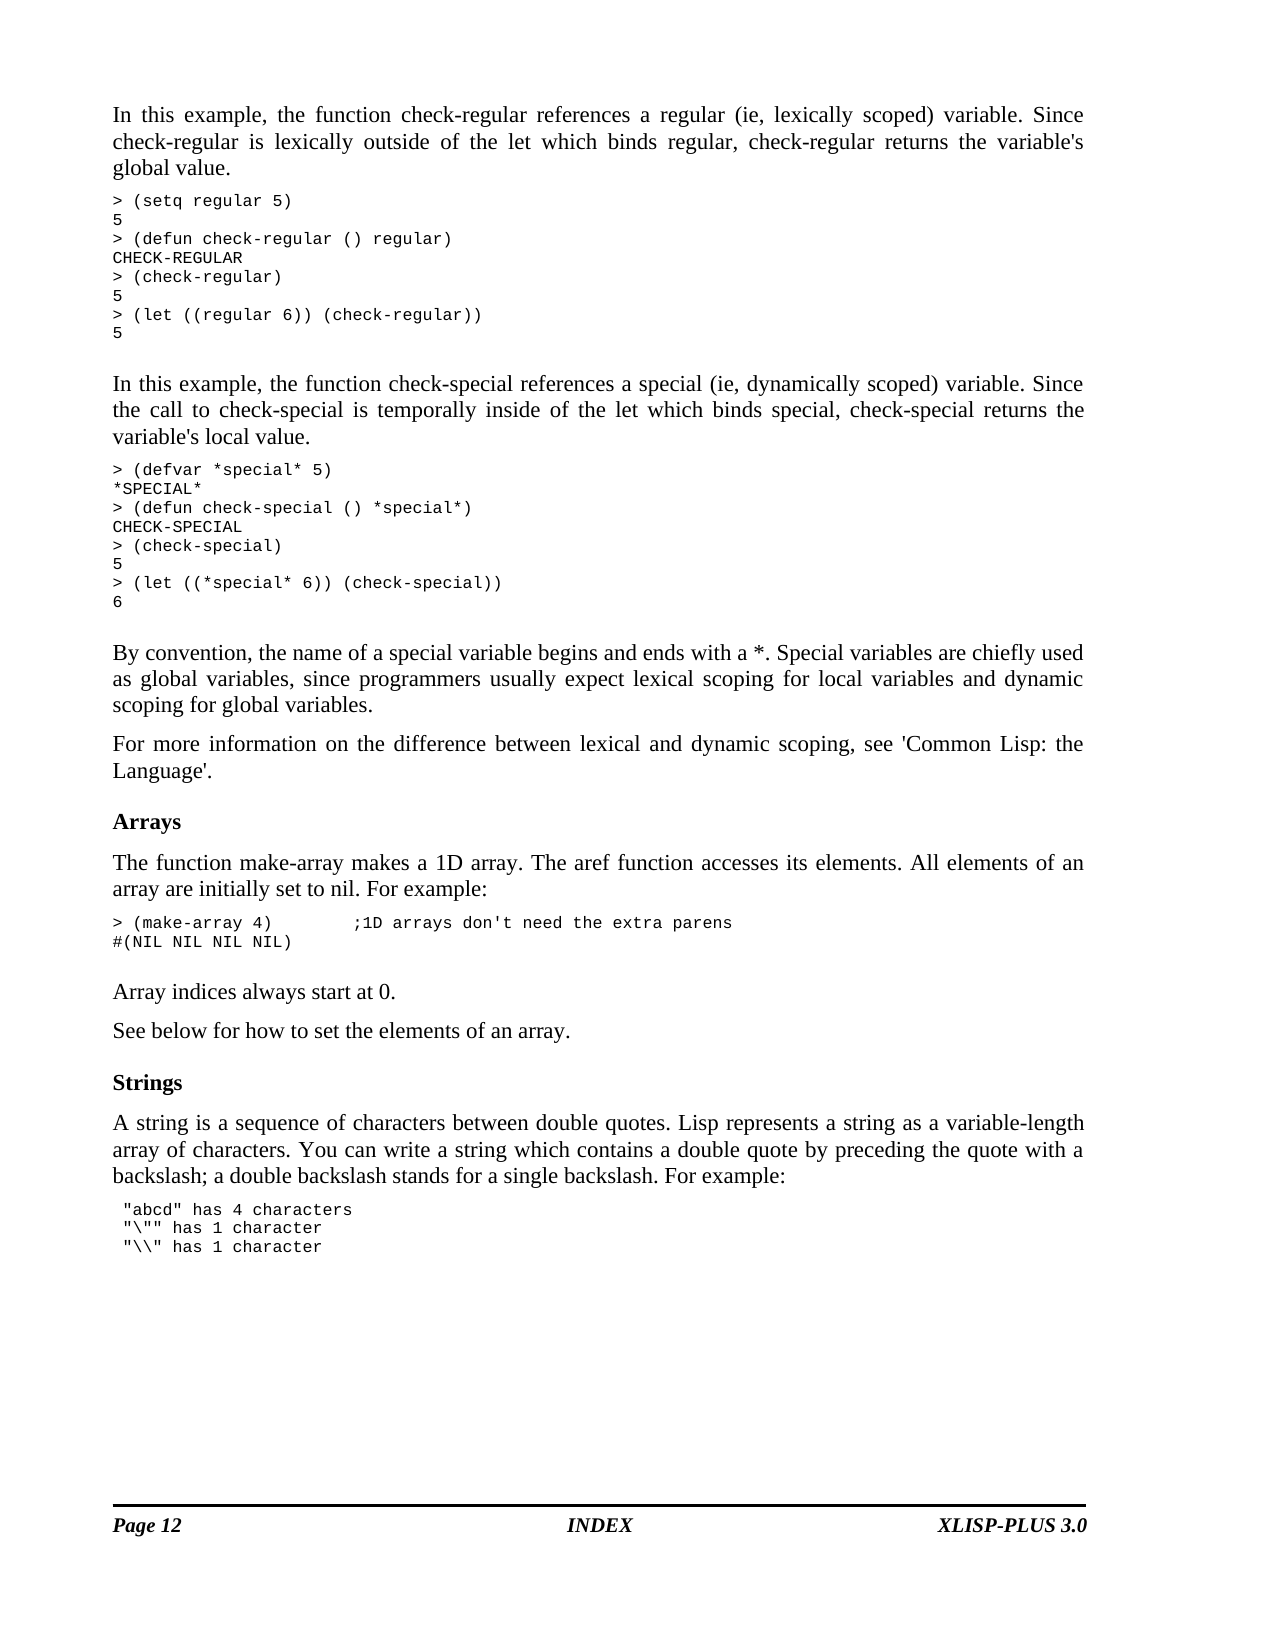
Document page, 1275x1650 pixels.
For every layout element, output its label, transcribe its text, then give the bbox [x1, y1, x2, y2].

text 6 [112, 594, 1086, 612]
text > (defvar *special* 5) [112, 462, 1086, 481]
text "\\" has 1 character [112, 1239, 1086, 1258]
text > (make-array 4) ;1D arrays don't need the extra parens [112, 914, 1086, 933]
title Arrays [112, 808, 1086, 834]
text See below for how to set the elements of an array. [112, 1017, 1086, 1043]
text > (defun check-special () *special*) [112, 499, 1086, 518]
text > (check-regular) [112, 268, 1086, 287]
text 5 [112, 212, 1086, 231]
text In this example, the function check-regular references a regular (ie, lexically scoped) variable. Since check-regular is lexically outside of the let which binds regular, check-regular returns the variable's global value. [112, 101, 1086, 180]
text "\"" has 1 character [112, 1220, 1086, 1239]
text CHECK-SPECIAL [112, 518, 1086, 537]
text By convention, the name of a special variable begins and ends with a *. Special variables are chiefly used as global variables, since programmers usually expect lexical scoping for local variables and dynamic scoping for global variables. [112, 639, 1086, 718]
text In this example, the function check-special references a special (ie, dynamically scoped) variable. Since the call to check-special is temporally inside of the let which binds special, check-special returns the variable's local value. [112, 370, 1086, 449]
text *SPECIAL* [112, 481, 1086, 499]
text The function make-array makes a 1D array. The aref function accesses its elements. All elements of an array are initially set to nil. For example: [112, 849, 1086, 902]
text For more information on the difference between lexical and dynamic scoping, see 'Common Lisp: the Language'. [112, 730, 1086, 783]
text > (let ((regular 6)) (check-regular)) [112, 306, 1086, 325]
text 5 [112, 556, 1086, 575]
text CHECK-REGULAR [112, 249, 1086, 268]
text > (setq regular 5) [112, 193, 1086, 212]
text "abcd" has 4 characters [112, 1201, 1086, 1220]
title Strings [112, 1068, 1086, 1095]
text > (let ((*special* 6)) (check-special)) [112, 575, 1086, 594]
text > (defun check-regular () regular) [112, 231, 1086, 249]
text Array indices always start at 0. [112, 978, 1086, 1005]
text > (check-special) [112, 537, 1086, 556]
text A string is a sequence of characters between double quotes. Lisp represents a string as a variable-length array of characters. You can write a string which contains a double quote by preceding the quote with a backslash; a double backslash stands for a single backslash. For example: [112, 1109, 1086, 1188]
text 5 [112, 325, 1086, 344]
text #(NIL NIL NIL NIL) [112, 933, 1086, 952]
text 5 [112, 287, 1086, 306]
